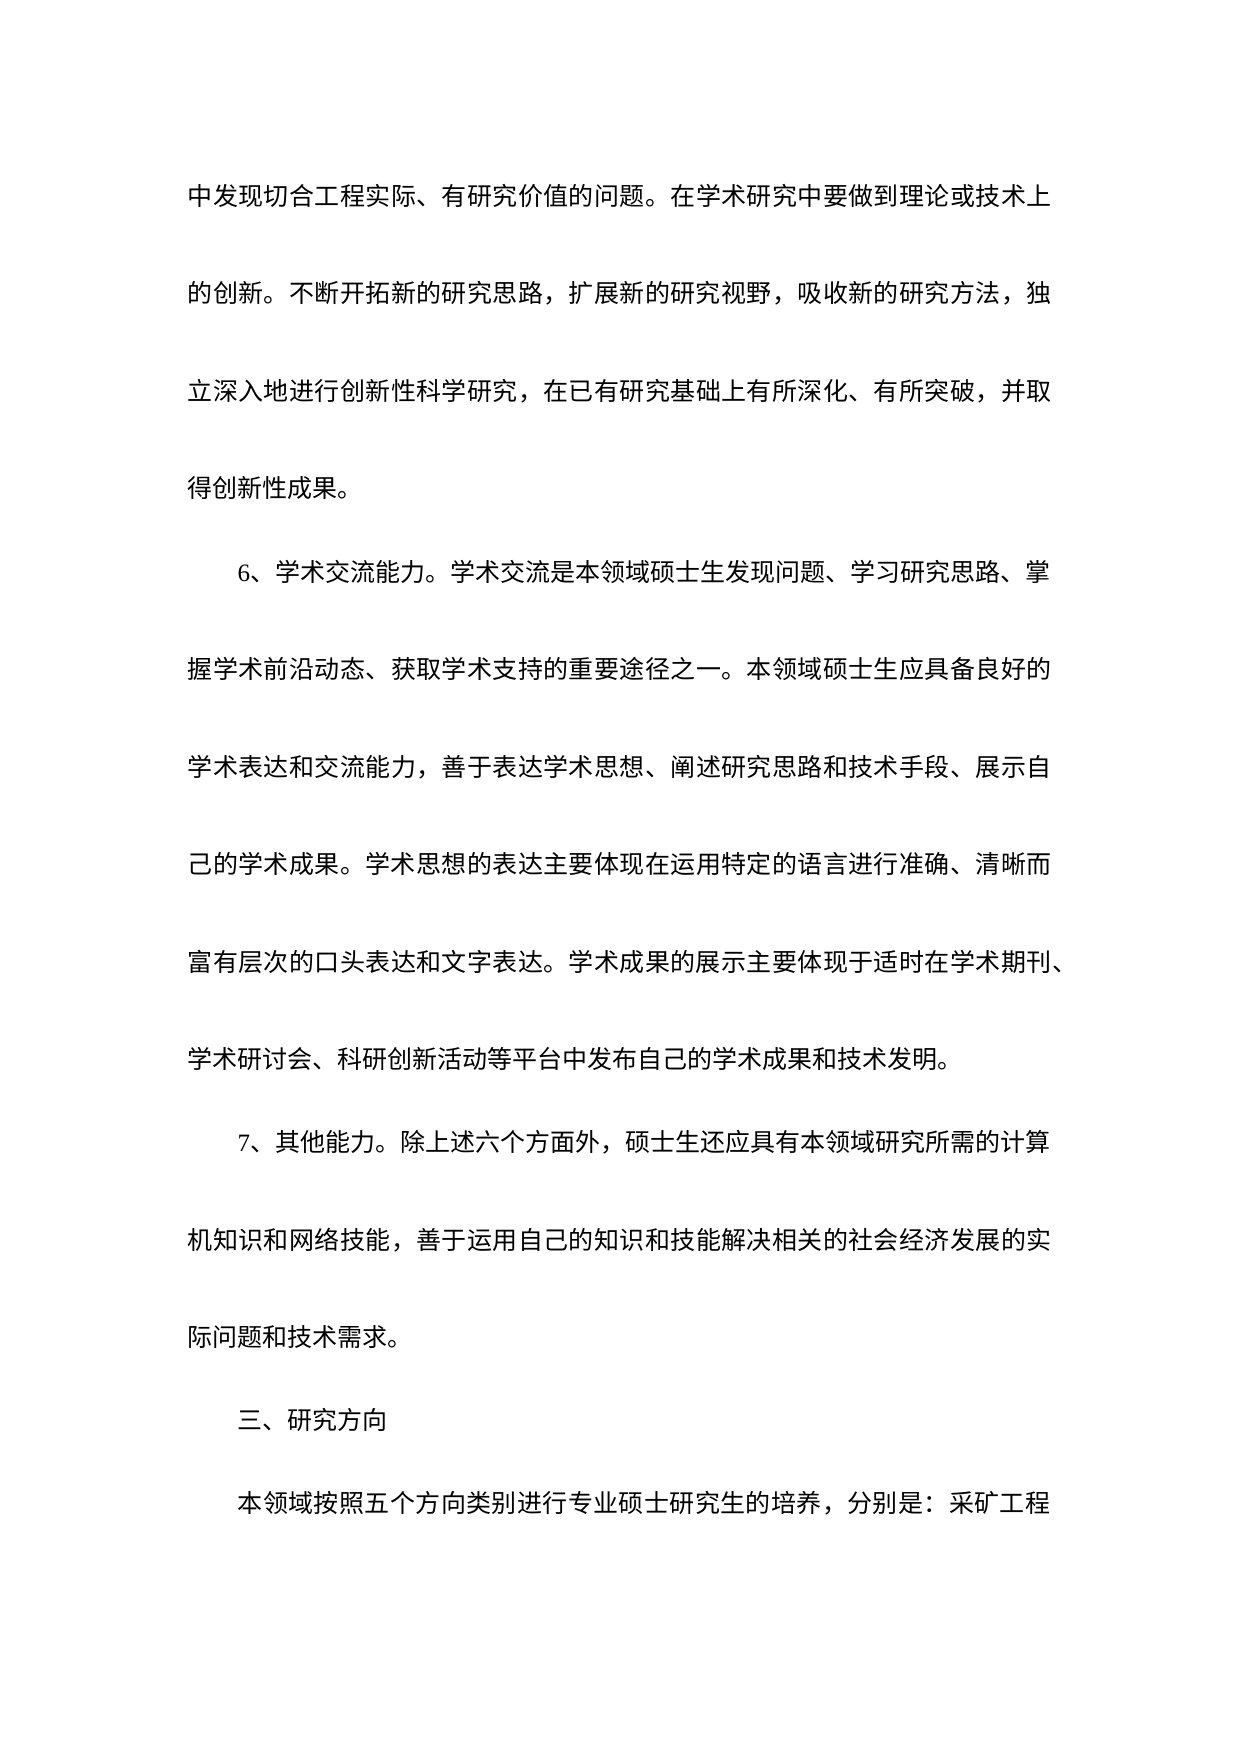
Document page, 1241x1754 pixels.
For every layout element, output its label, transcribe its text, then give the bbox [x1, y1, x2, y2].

text 三、研究方向 [187, 1386, 1053, 1451]
text 6、学术交流能力。学术交流是本领域硕士生发现问题、学习研究思路、掌握学术前沿动态、获取学术支持的重要途径之一。本领域硕士生应具备良好的学术表达和交流能力，善于表达学术思想、阐述研究思路和技术手段、展示自己的学术成果。学术思想的表达主要体现在运用特定的语言进行准确、清晰而富有层次的口头表达和文字表达。学术成果的展示主要体现于适时在学术期刊、学术研讨会、科研创新活动等平台中发布自己的学术成果和技术发明。 [187, 538, 1053, 1090]
text 7、其他能力。除上述六个方面外，硕士生还应具有本领域研究所需的计算机知识和网络技能，善于运用自己的知识和技能解决相关的社会经济发展的实际问题和技术需求。 [187, 1108, 1053, 1368]
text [187, 1469, 1053, 1534]
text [187, 162, 1053, 519]
